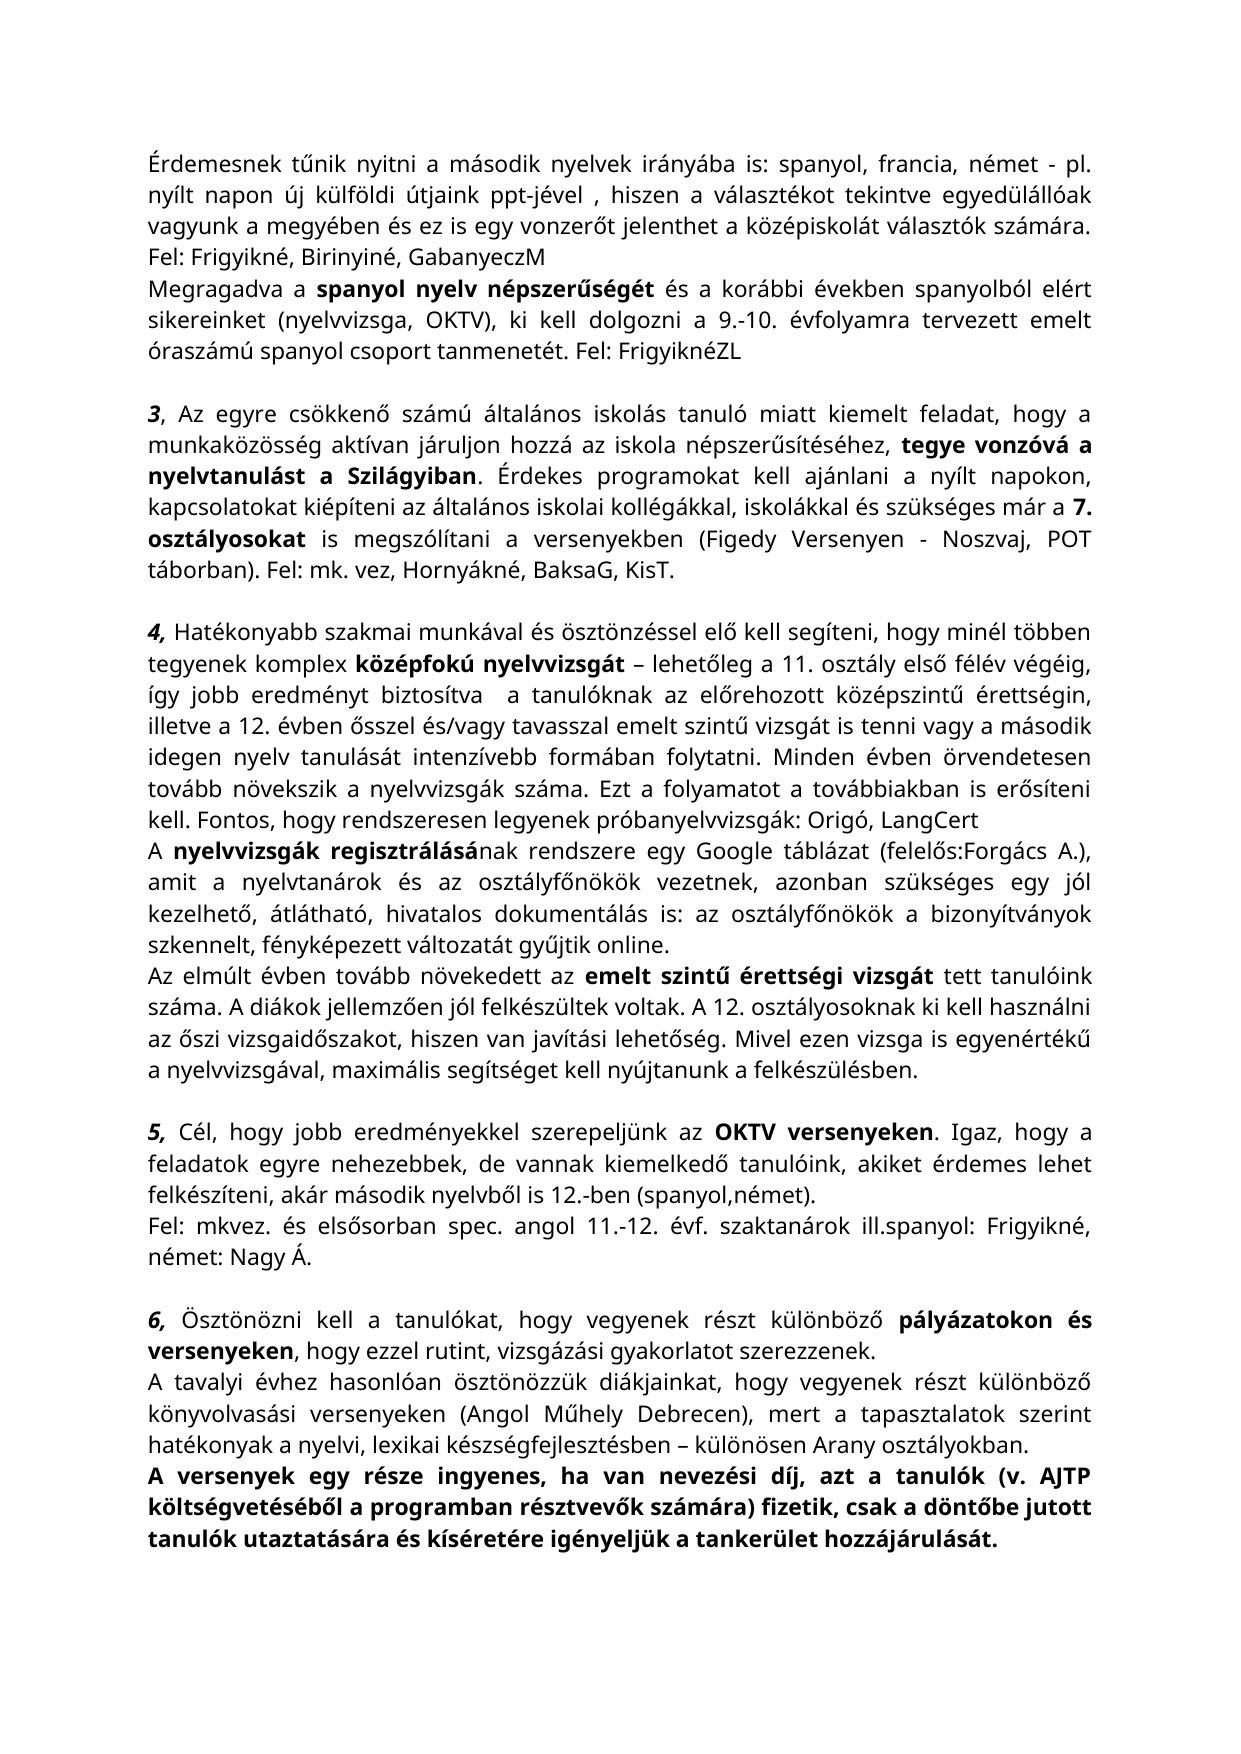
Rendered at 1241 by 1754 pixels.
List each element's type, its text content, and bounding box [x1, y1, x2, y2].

text Fel: mkvez. és elsősorban spec. angol 11.-12. évf. szaktanárok ill.spanyol: Frigyikné, német: Nagy Á. [148, 1210, 1093, 1273]
text 6, Ösztönözni kell a tanulókat, hogy vegyenek részt különböző pályázatokon és versenyeken, hogy ezzel rutint, vizsgázási gyakorlatot szerezzenek. [148, 1304, 1093, 1366]
text A versenyek egy része ingyenes, ha van nevezési díj, azt a tanulók (v. AJTP költségvetéséből a programban résztvevők számára) fizetik, csak a döntőbe jutott tanulók utaztatására és kíséretére igényeljük a tankerület hozzájárulását. [148, 1460, 1093, 1554]
text Az elmúlt évben tovább növekedett az emelt szintű érettségi vizsgát tett tanulóink száma. A diákok jellemzően jól felkészültek voltak. A 12. osztályosoknak ki kell használni az őszi vizsgaidőszakot, hiszen van javítási lehetőség. Mivel ezen vizsga is egyenértékű a nyelvvizsgával, maximális segítséget kell nyújtanunk a felkészülésben. [148, 960, 1093, 1085]
text 5, Cél, hogy jobb eredményekkel szerepeljünk az OKTV versenyeken. Igaz, hogy a feladatok egyre nehezebbek, de vannak kiemelkedő tanulóink, akiket érdemes lehet felkészíteni, akár második nyelvből is 12.-ben (spanyol,német). [148, 1116, 1093, 1210]
text Érdemesnek tűnik nyitni a második nyelvek irányába is: spanyol, francia, német - pl. nyílt napon új külföldi útjaink ppt-jével , hiszen a választékot tekintve egyedülállóak vagyunk a megyében és ez is egy vonzerőt jelenthet a középiskolát választók számára. Fel: Frigyikné, Birinyiné, GabanyeczM [148, 148, 1093, 273]
text A tavalyi évhez hasonlóan ösztönözzük diákjainkat, hogy vegyenek részt különböző könyvolvasási versenyeken (Angol Műhely Debrecen), mert a tapasztalatok szerint hatékonyak a nyelvi, lexikai készségfejlesztésben – különösen Arany osztályokban. [148, 1366, 1093, 1460]
text A nyelvvizsgák regisztrálásának rendszere egy Google táblázat (felelős:Forgács A.), amit a nyelvtanárok és az osztályfőnökök vezetnek, azonban szükséges egy jól kezelhető, átlátható, hivatalos dokumentálás is: az osztályfőnökök a bizonyítványok szkennelt, fényképezett változatát gyűjtik online. [148, 835, 1093, 960]
text 4, Hatékonyabb szakmai munkával és ösztönzéssel elő kell segíteni, hogy minél többen tegyenek komplex középfokú nyelvvizsgát – lehetőleg a 11. osztály első félév végéig, így jobb eredményt biztosítva a tanulóknak az előrehozott középszintű érettségin, illetve a 12. évben ősszel és/vagy tavasszal emelt szintű vizsgát is tenni vagy a második idegen nyelv tanulását intenzívebb formában folytatni. Minden évben örvendetesen tovább növekszik a nyelvvizsgák száma. Ezt a folyamatot a továbbiakban is erősíteni kell. Fontos, hogy rendszeresen legyenek próbanyelvvizsgák: Origó, LangCert [148, 616, 1093, 835]
text Megragadva a spanyol nyelv népszerűségét és a korábbi években spanyolból elért sikereinket (nyelvvizsga, OKTV), ki kell dolgozni a 9.-10. évfolyamra tervezett emelt óraszámú spanyol csoport tanmenetét. Fel: FrigyiknéZL [148, 273, 1093, 366]
text 3, Az egyre csökkenő számú általános iskolás tanuló miatt kiemelt feladat, hogy a munkaközösség aktívan járuljon hozzá az iskola népszerűsítéséhez, tegye vonzóvá a nyelvtanulást a Szilágyiban. Érdekes programokat kell ajánlani a nyílt napokon, kapcsolatokat kiépíteni az általános iskolai kollégákkal, iskolákkal és szükséges már a 7. osztályosokat is megszólítani a versenyekben (Figedy Versenyen - Noszvaj, POT táborban). Fel: mk. vez, Hornyákné, BaksaG, KisT. [148, 398, 1093, 585]
